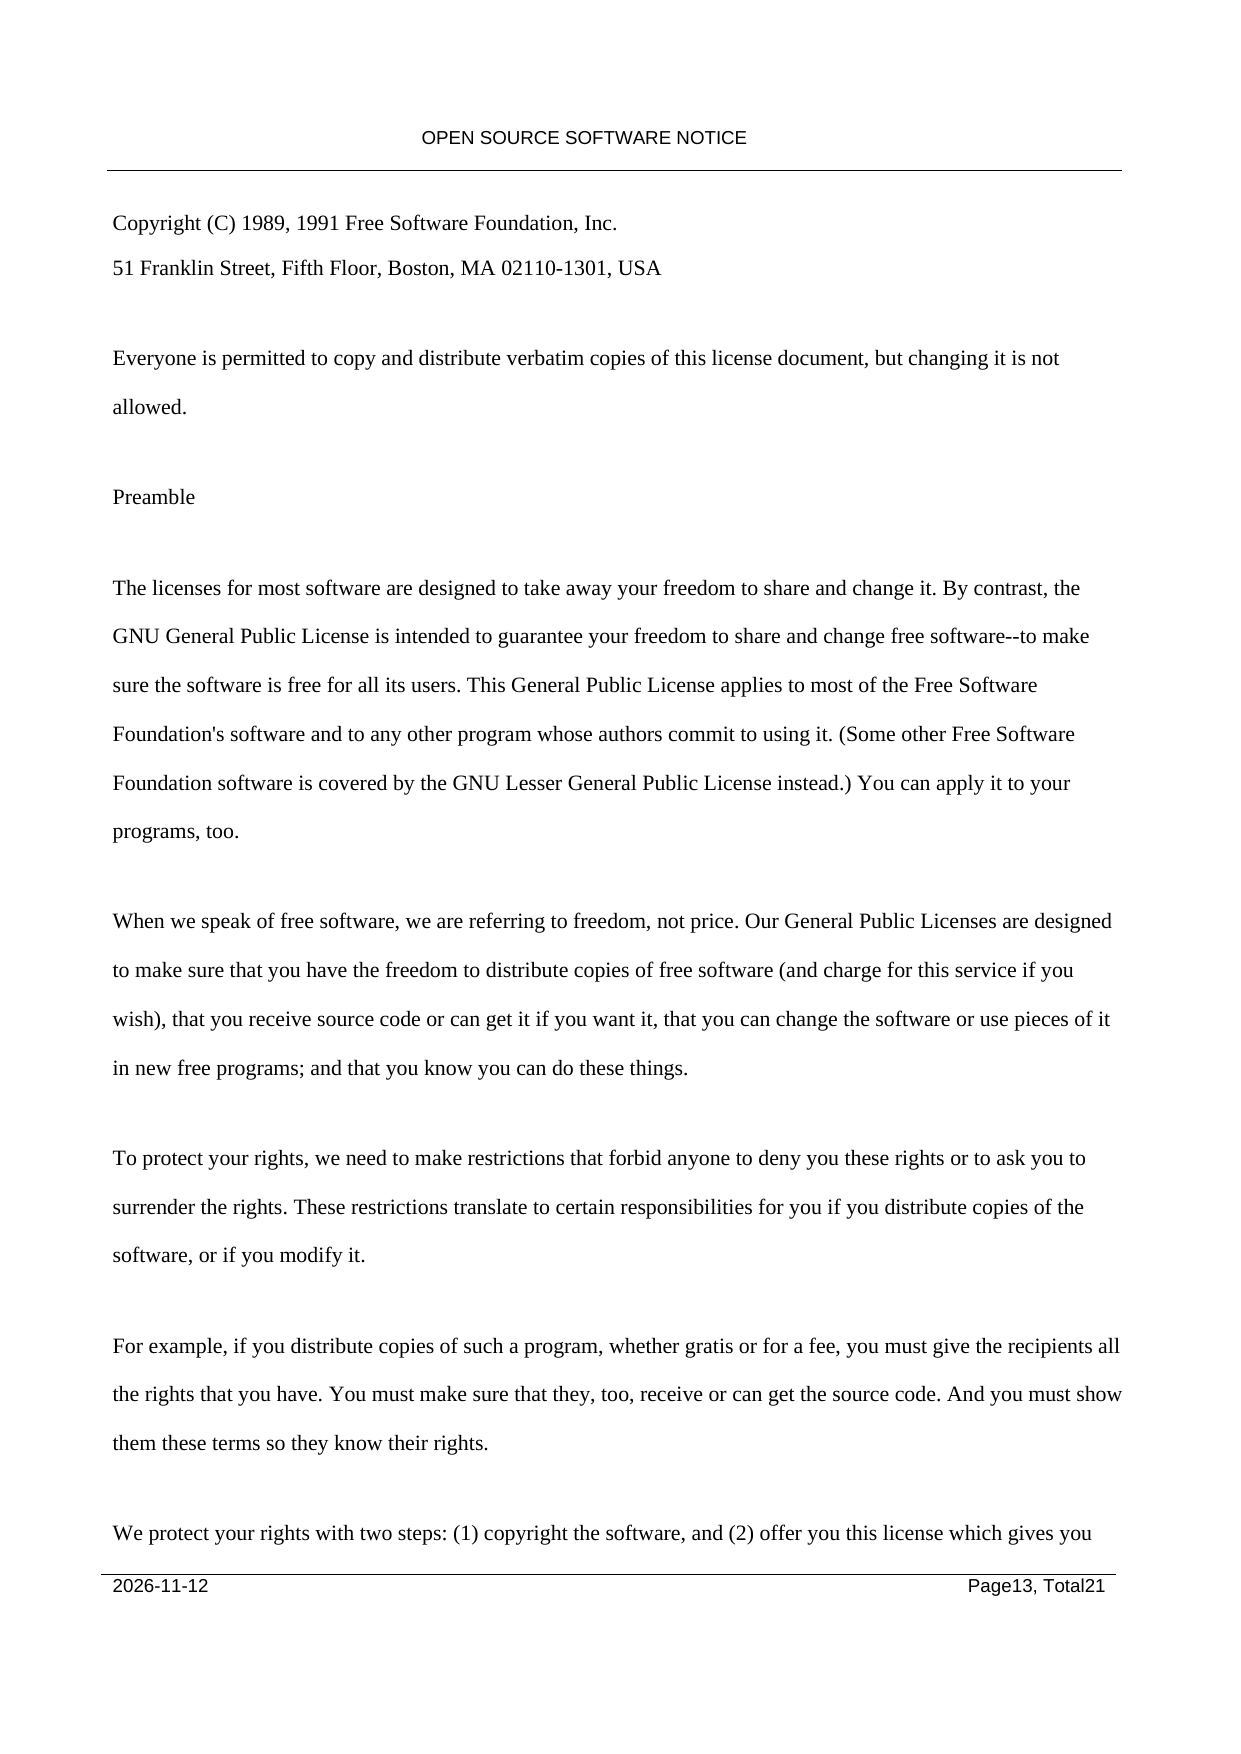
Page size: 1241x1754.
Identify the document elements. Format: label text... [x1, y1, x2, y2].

text To protect your rights, we need to make restrictions that forbid anyone to deny you these rights or to ask you to surrender the rights. These restrictions translate to certain responsibilities for you if you distribute copies of the software, or if you modify it. [112, 1141, 1128, 1271]
text Everyone is permitted to copy and distribute verbatim copies of this license document, but changing it is not allowed. [112, 342, 1128, 423]
text Copyright (C) 1989, 1991 Free Software Foundation, Inc. [112, 206, 1128, 239]
text For example, if you distribute copies of such a program, whether gratis or for a fee, you must give the recipients all the rights that you have. You must make sure that they, too, receive or can get the source code. And you must show them these terms so they know their rights. [112, 1329, 1128, 1459]
text 51 Franklin Street, Fifth Floor, Boston, MA 02110-1301, USA [112, 251, 1128, 284]
text The licenses for most software are designed to take away your freedom to share and change it. By contrast, the GNU General Public License is intended to guarantee your freedom to share and change free software--to make sure the software is free for all its users. This General Public License applies to most of the Free Software Foundation's software and to any other program whose authors commit to using it. (Some other Free Software Foundation software is covered by the GNU Lesser General Public License instead.) You can apply it to your programs, too. [112, 571, 1128, 847]
text Preamble [112, 481, 1128, 513]
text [112, 1517, 1128, 1549]
text When we speak of free software, we are referring to freedom, not price. Our General Public Licenses are designed to make sure that you have the freedom to distribute copies of free software (and charge for this service if you wish), that you receive source code or can get it if you want it, that you can change the software or use pieces of it in new free programs; and that you know you can do these things. [112, 905, 1128, 1083]
